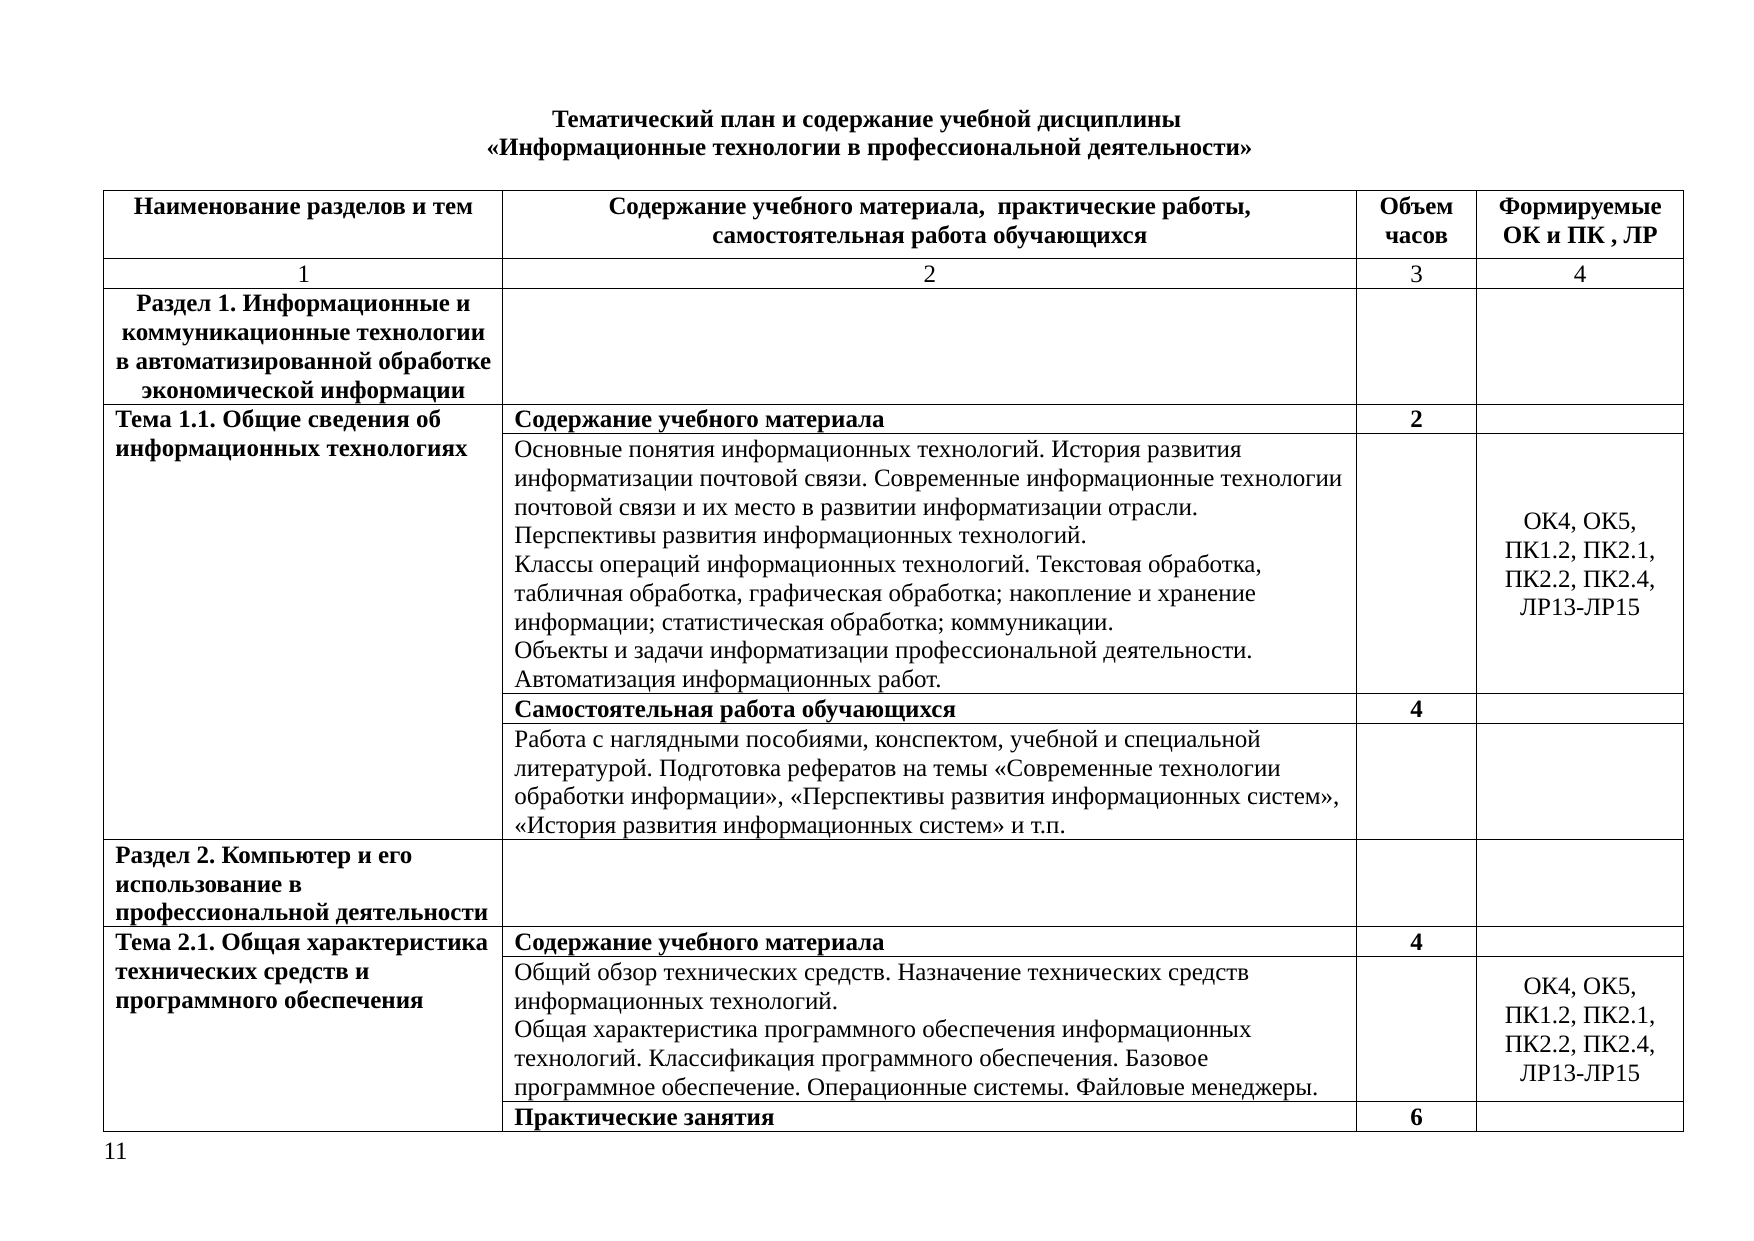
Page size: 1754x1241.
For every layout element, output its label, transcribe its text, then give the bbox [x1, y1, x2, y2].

table_cell [1477, 289, 1683, 403]
table_header Формируемые ОК и ПК , ЛР [1477, 191, 1683, 258]
table_cell [1357, 840, 1476, 926]
table_cell 4 [1357, 927, 1476, 956]
table_cell Тема 1.1. Общие сведения об информационных технологиях [104, 405, 502, 839]
table_cell [1477, 927, 1683, 956]
table_cell Практические занятия [503, 1102, 1356, 1131]
table_cell 1 [104, 259, 502, 287]
table_cell 6 [1357, 1102, 1476, 1131]
table_cell [1357, 957, 1476, 1101]
table_cell [503, 289, 1356, 403]
table_header Наименование разделов и тем [104, 191, 502, 258]
table_cell 2 [1357, 405, 1476, 433]
table_cell Содержание учебного материала [503, 405, 1356, 433]
table_header Объем часов [1357, 191, 1476, 258]
table_header Содержание учебного материала, практические работы, самостоятельная работа обучающихся [503, 191, 1356, 258]
table_cell 3 [1357, 259, 1476, 287]
table_cell [1357, 724, 1476, 839]
table_cell [1477, 724, 1683, 839]
table_cell Самостоятельная работа обучающихся [503, 694, 1356, 723]
table_cell Работа с наглядными пособиями, конспектом, учебной и специальной литературой. Подготовка рефератов на темы «Современные технологии обработки информации», «Перспективы развития информационных систем», «История развития информационных систем» и т.п. [503, 724, 1356, 839]
table_cell [1477, 1102, 1683, 1131]
text Тематический план и содержание учебной дисциплины «Информационные технологии в профессиональной деятельности» [103, 104, 1636, 161]
table_cell Общий обзор технических средств. Назначение технических средств информационных технологий. Общая характеристика программного обеспечения информационных технологий. Классификация программного обеспечения. Базовое программное обеспечение. Операционные системы. Файловые менеджеры. [503, 957, 1356, 1101]
table_cell Раздел 1. Информационные и коммуникационные технологии в автоматизированной обработке экономической информации [104, 289, 502, 403]
table_cell 4 [1477, 259, 1683, 287]
table_cell 2 [503, 259, 1356, 287]
table_cell [1357, 289, 1476, 403]
table_cell ОК4, ОК5, ПК1.2, ПК2.1, ПК2.2, ПК2.4, ЛР13-ЛР15 [1477, 434, 1683, 693]
table_cell [1477, 694, 1683, 723]
table_cell Содержание учебного материала [503, 927, 1356, 956]
table_cell [1477, 405, 1683, 433]
table_cell Основные понятия информационных технологий. История развития информатизации почтовой связи. Современные информационные технологии почтовой связи и их место в развитии информатизации отрасли. Перспективы развития информационных технологий. Классы операций информационных технологий. Текстовая обработка, табличная обработка, графическая обработка; накопление и хранение информации; статистическая обработка; коммуникации. Объекты и задачи информатизации профессиональной деятельности. Автоматизация информационных работ. [503, 434, 1356, 693]
table_cell Раздел 2. Компьютер и его использование в профессиональной деятельности [104, 840, 502, 926]
table_cell [1357, 434, 1476, 693]
table_cell ОК4, ОК5, ПК1.2, ПК2.1, ПК2.2, ПК2.4, ЛР13-ЛР15 [1477, 957, 1683, 1101]
table_cell 4 [1357, 694, 1476, 723]
table_cell [1477, 840, 1683, 926]
table_cell Тема 2.1. Общая характеристика технических средств и программного обеспечения [104, 927, 502, 1131]
table_cell [503, 840, 1356, 926]
